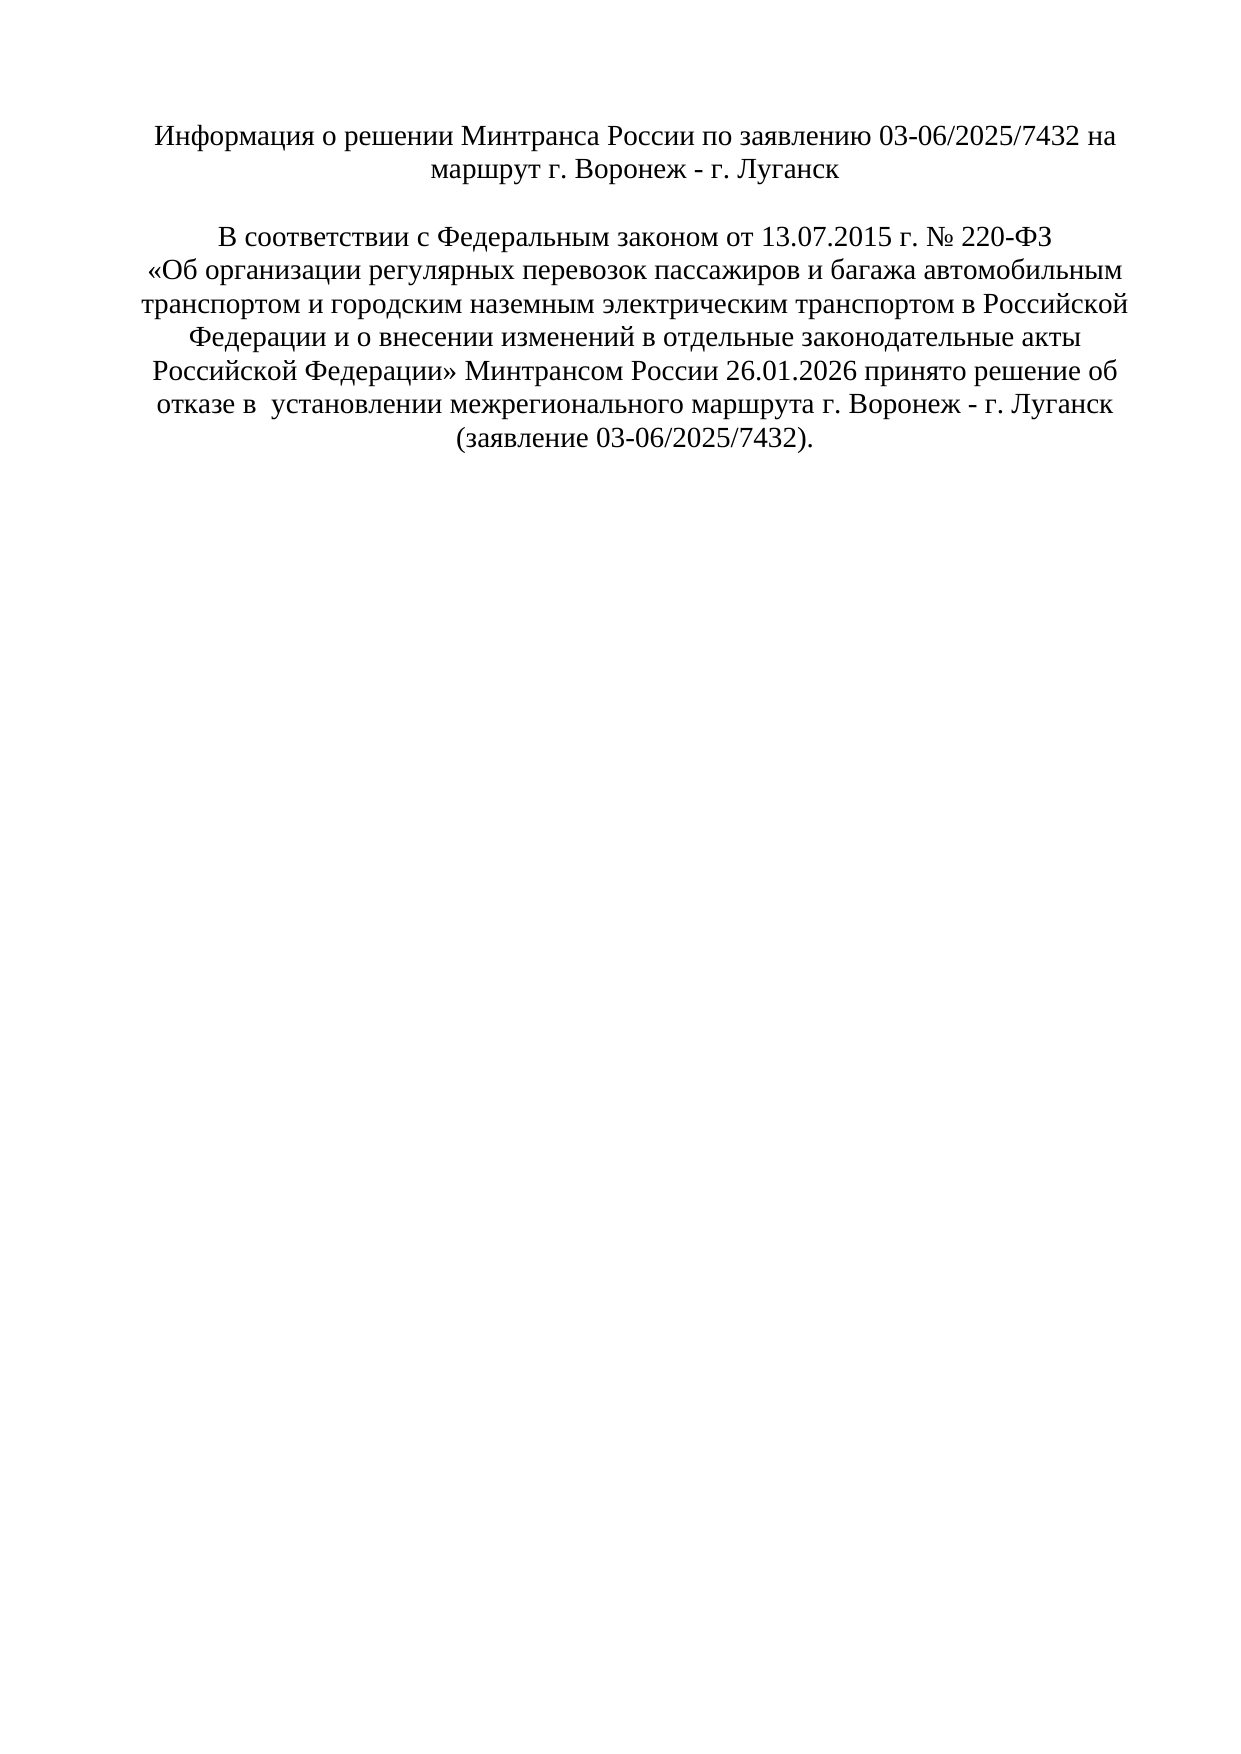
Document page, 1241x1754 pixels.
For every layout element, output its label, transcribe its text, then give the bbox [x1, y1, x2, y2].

text В соответствии с Федеральным законом от 13.07.2015 г. № 220-ФЗ «Об организации регулярных перевозок пассажиров и багажа автомобильным транспортом и городским наземным электрическим транспортом в Российской Федерации и о внесении изменений в отдельные законодательные акты Российской Федерации» Минтрансом России 26.01.2026 принято решение об отказе в установлении межрегионального маршрута г. Воронеж - г. Луганск (заявление 03-06/2025/7432). [118, 219, 1152, 453]
text Информация о решении Минтранса России по заявлению 03-06/2025/7432 на маршрут г. Воронеж - г. Луганск [118, 118, 1152, 185]
